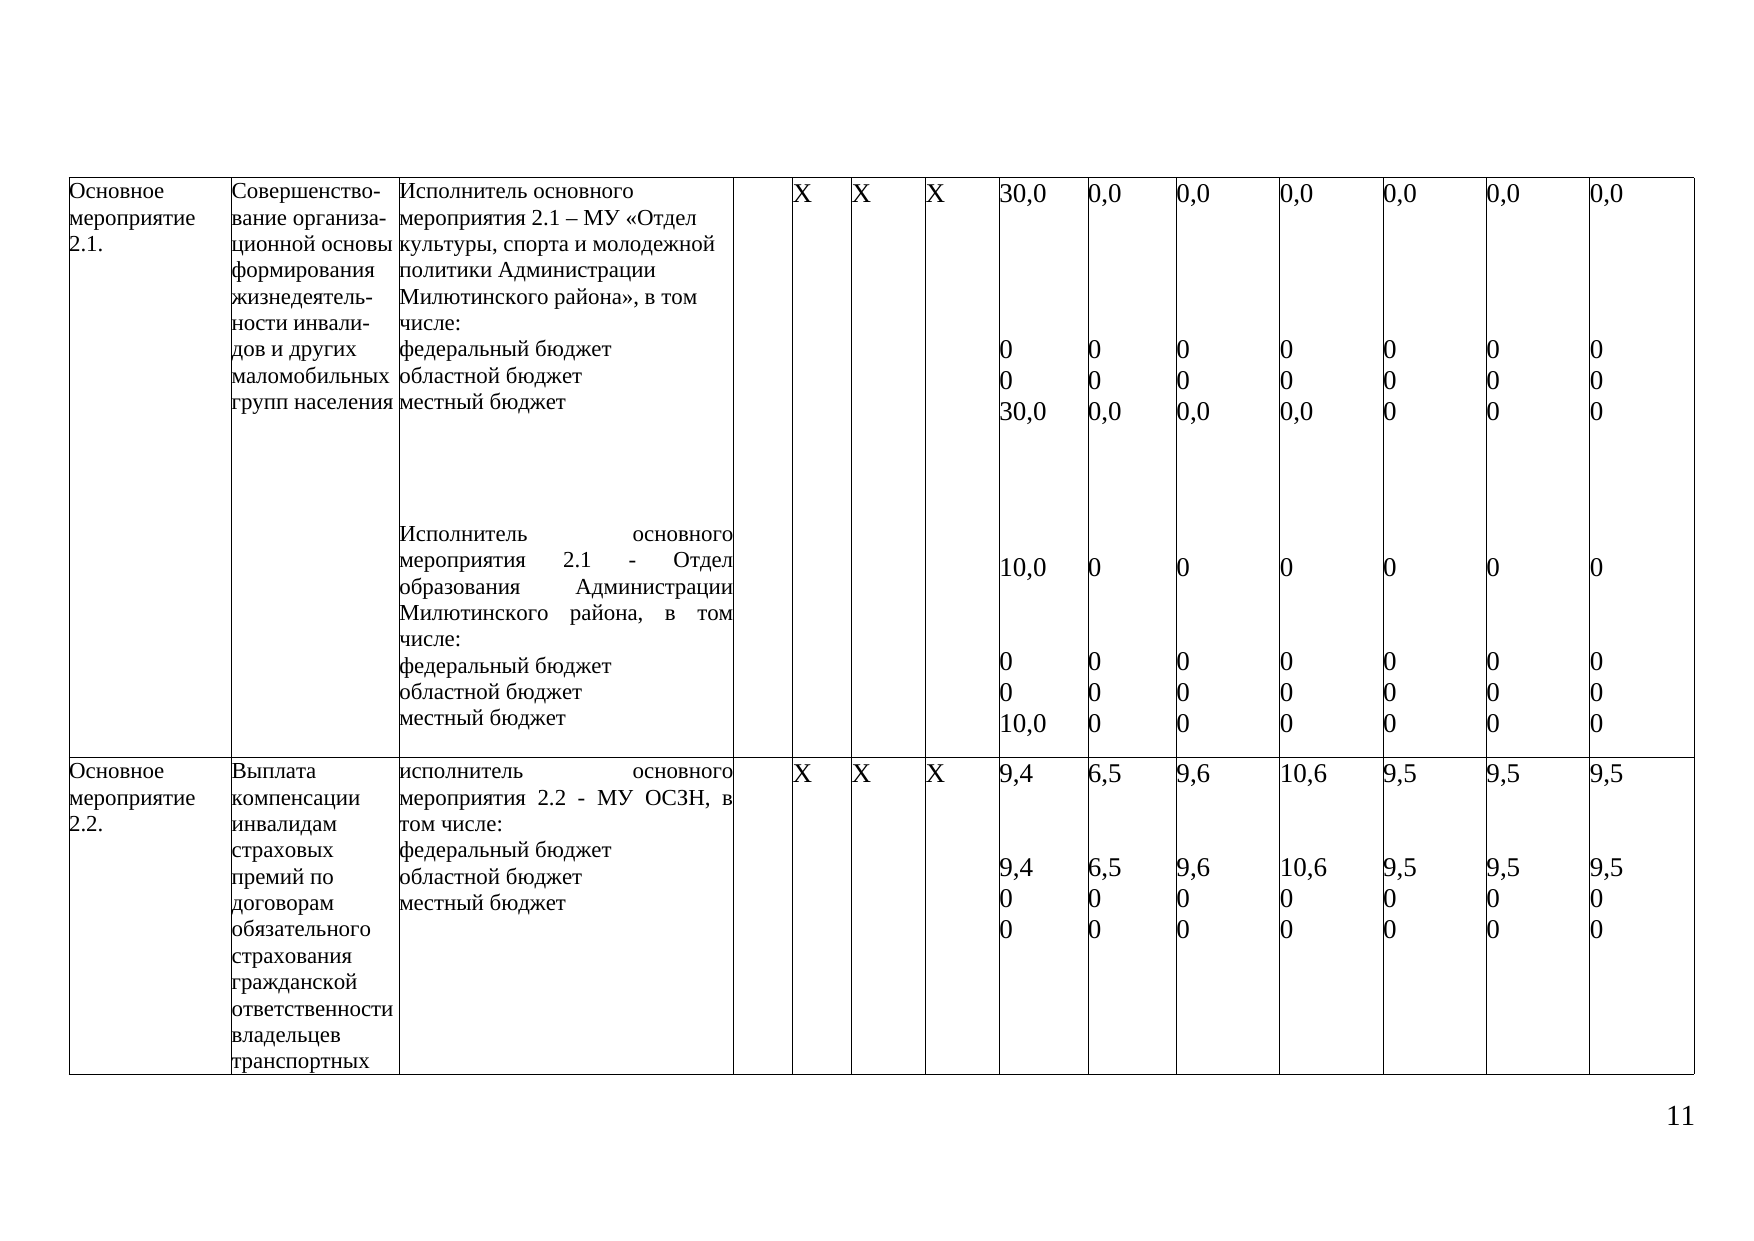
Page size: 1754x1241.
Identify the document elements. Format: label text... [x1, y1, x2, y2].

table_cell [1698, 177, 1703, 757]
table_cell 0,0 0 0 0 0 0 0 0 [1487, 178, 1589, 757]
table_cell 9,5 9,5 0 0 [1487, 758, 1589, 1074]
table_cell [734, 178, 792, 757]
table_cell [734, 758, 792, 1074]
table_cell 9,5 9,5 0 0 [1384, 758, 1486, 1074]
table_cell 0,0 0 0 0 0 0 0 0 [1384, 178, 1486, 757]
table_cell Х [926, 178, 999, 757]
table_cell Совершенство-вание организа- ционной основы формирования жизнедеятель-ности инвали-дов и других маломобильных групп населения [232, 178, 399, 757]
table_cell [1698, 757, 1703, 1074]
table_cell Х [926, 758, 999, 1074]
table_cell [400, 758, 733, 1074]
table_cell Х [793, 178, 851, 757]
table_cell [70, 758, 231, 1074]
table_cell Основное мероприятие 2.1. [70, 178, 231, 757]
table_cell 0,0 0 0 0,0 0 0 0 0 [1089, 178, 1176, 757]
table_cell Х [793, 758, 851, 1074]
table_cell Х [852, 178, 925, 757]
table_cell 30,0 0 0 30,0 10,0 0 0 10,0 [1000, 178, 1088, 757]
table_cell 0,0 0 0 0,0 0 0 0 0 [1280, 178, 1383, 757]
table_cell 6,5 6,5 0 0 [1089, 758, 1176, 1074]
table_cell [232, 758, 399, 1074]
table_cell 0,0 0 0 0,0 0 0 0 0 [1177, 178, 1279, 757]
table_cell 10,6 10,6 0 0 [1280, 758, 1383, 1074]
table_cell 9,5 9,5 0 0 [1590, 758, 1694, 1074]
table_cell Х [852, 758, 925, 1074]
table_cell 9,6 9,6 0 0 [1177, 758, 1279, 1074]
table_cell Исполнитель основного мероприятия 2.1 – МУ «Отдел культуры, спорта и молодежной политики Администрации Милютинского района», в том числе: федеральный бюджет областной бюджет местный бюджет Исполнитель основного мероприятия 2.1 - Отдел образования Администрации Милютинского района, в том числе: федеральный бюджет областной бюджет местный бюджет [400, 178, 733, 757]
table_cell 9,4 9,4 0 0 [1000, 758, 1088, 1074]
table_cell 0,0 0 0 0 0 0 0 0 [1590, 178, 1694, 757]
